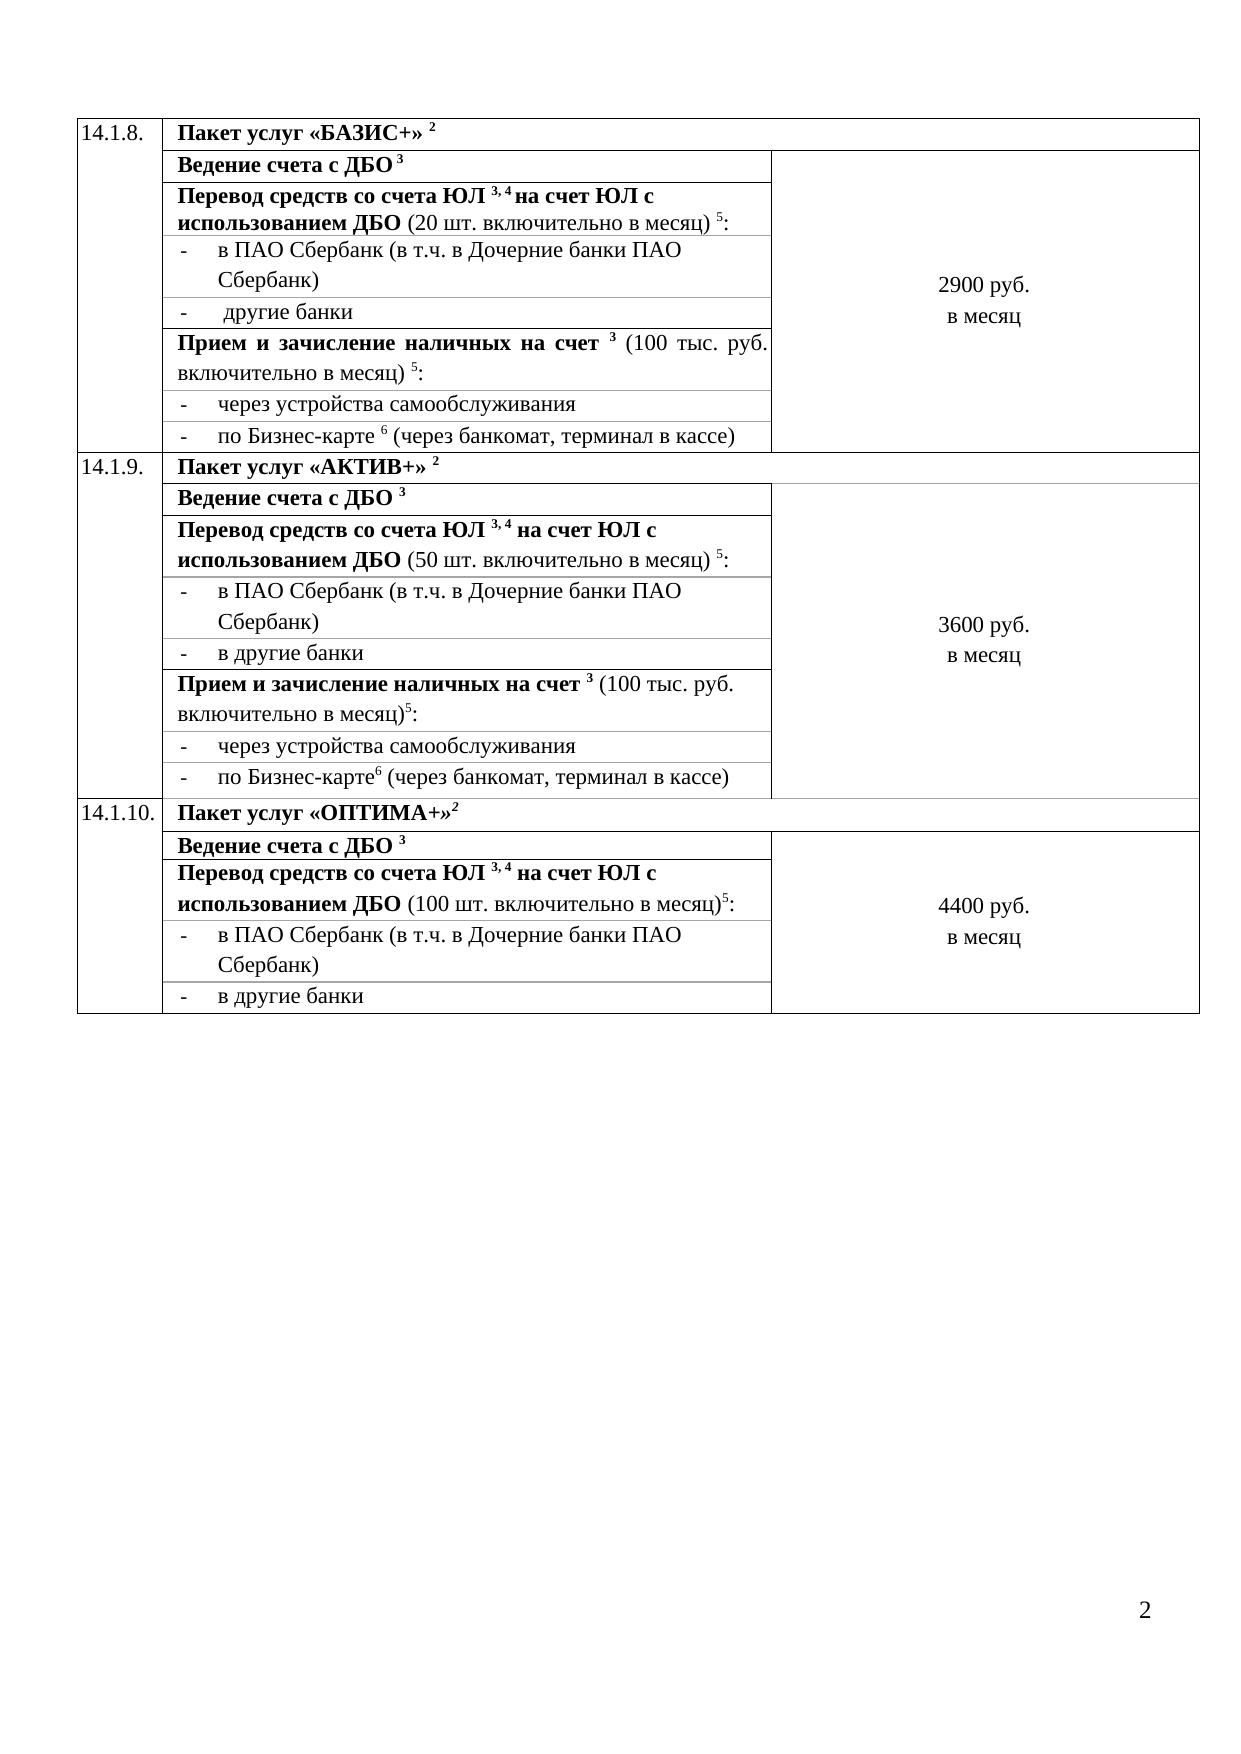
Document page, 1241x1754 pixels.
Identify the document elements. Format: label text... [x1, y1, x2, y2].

table_cell через устройства самообслуживания [163, 391, 771, 421]
table_cell Прием и зачисление наличных на счет 3 (100 тыс. руб. включительно в месяц)5: [163, 670, 771, 731]
table_header 14.1.8. [78, 119, 162, 452]
table_cell 14.1.9. [78, 453, 162, 798]
table_cell 2900 руб. в месяц [772, 151, 1199, 452]
table_cell через устройства самообслуживания [163, 732, 771, 762]
table_header Пакет услуг «БАЗИС+» 2 [163, 119, 1199, 150]
table_cell Перевод средств со счета ЮЛ 3, 4 на счет ЮЛ с использованием ДБО (20 шт. включительно в месяц) 5: [163, 183, 771, 235]
table_cell по Бизнес-карте 6 (через банкомат, терминал в кассе) [163, 422, 771, 452]
table_cell в ПАО Сбербанк (в т.ч. в Дочерние банки ПАО Сбербанк) [163, 921, 771, 981]
table_cell Ведение счета с ДБО 3 [163, 151, 771, 182]
table_cell Перевод средств со счета ЮЛ 3, 4 на счет ЮЛ с использованием ДБО (100 шт. включительно в месяц)5: [163, 860, 771, 920]
table_cell Ведение счета с ДБО 3 [163, 484, 771, 515]
table_cell Прием и зачисление наличных на счет 3 (100 тыс. руб. включительно в месяц) 5: [163, 329, 771, 389]
table_cell другие банки [163, 298, 771, 328]
table_cell Ведение счета с ДБО 3 [163, 832, 771, 858]
table_cell 4400 руб. в месяц [772, 832, 1199, 1013]
table_cell 3600 руб. в месяц [772, 484, 1199, 798]
table_cell Перевод средств со счета ЮЛ 3, 4 на счет ЮЛ с использованием ДБО (50 шт. включительно в месяц) 5: [163, 516, 771, 576]
table_cell в ПАО Сбербанк (в т.ч. в Дочерние банки ПАО Сбербанк) [163, 236, 771, 297]
table_cell по Бизнес-карте6 (через банкомат, терминал в кассе) [163, 763, 771, 798]
table_cell Пакет услуг «АКТИВ+» 2 [163, 453, 1199, 483]
table_cell в другие банки [163, 639, 771, 669]
table_cell в ПАО Сбербанк (в т.ч. в Дочерние банки ПАО Сбербанк) [163, 578, 771, 638]
table_cell 14.1.10. [78, 799, 162, 1013]
table_cell в другие банки [163, 983, 771, 1013]
table_cell Пакет услуг «ОПТИМА+»2 [163, 799, 1199, 831]
